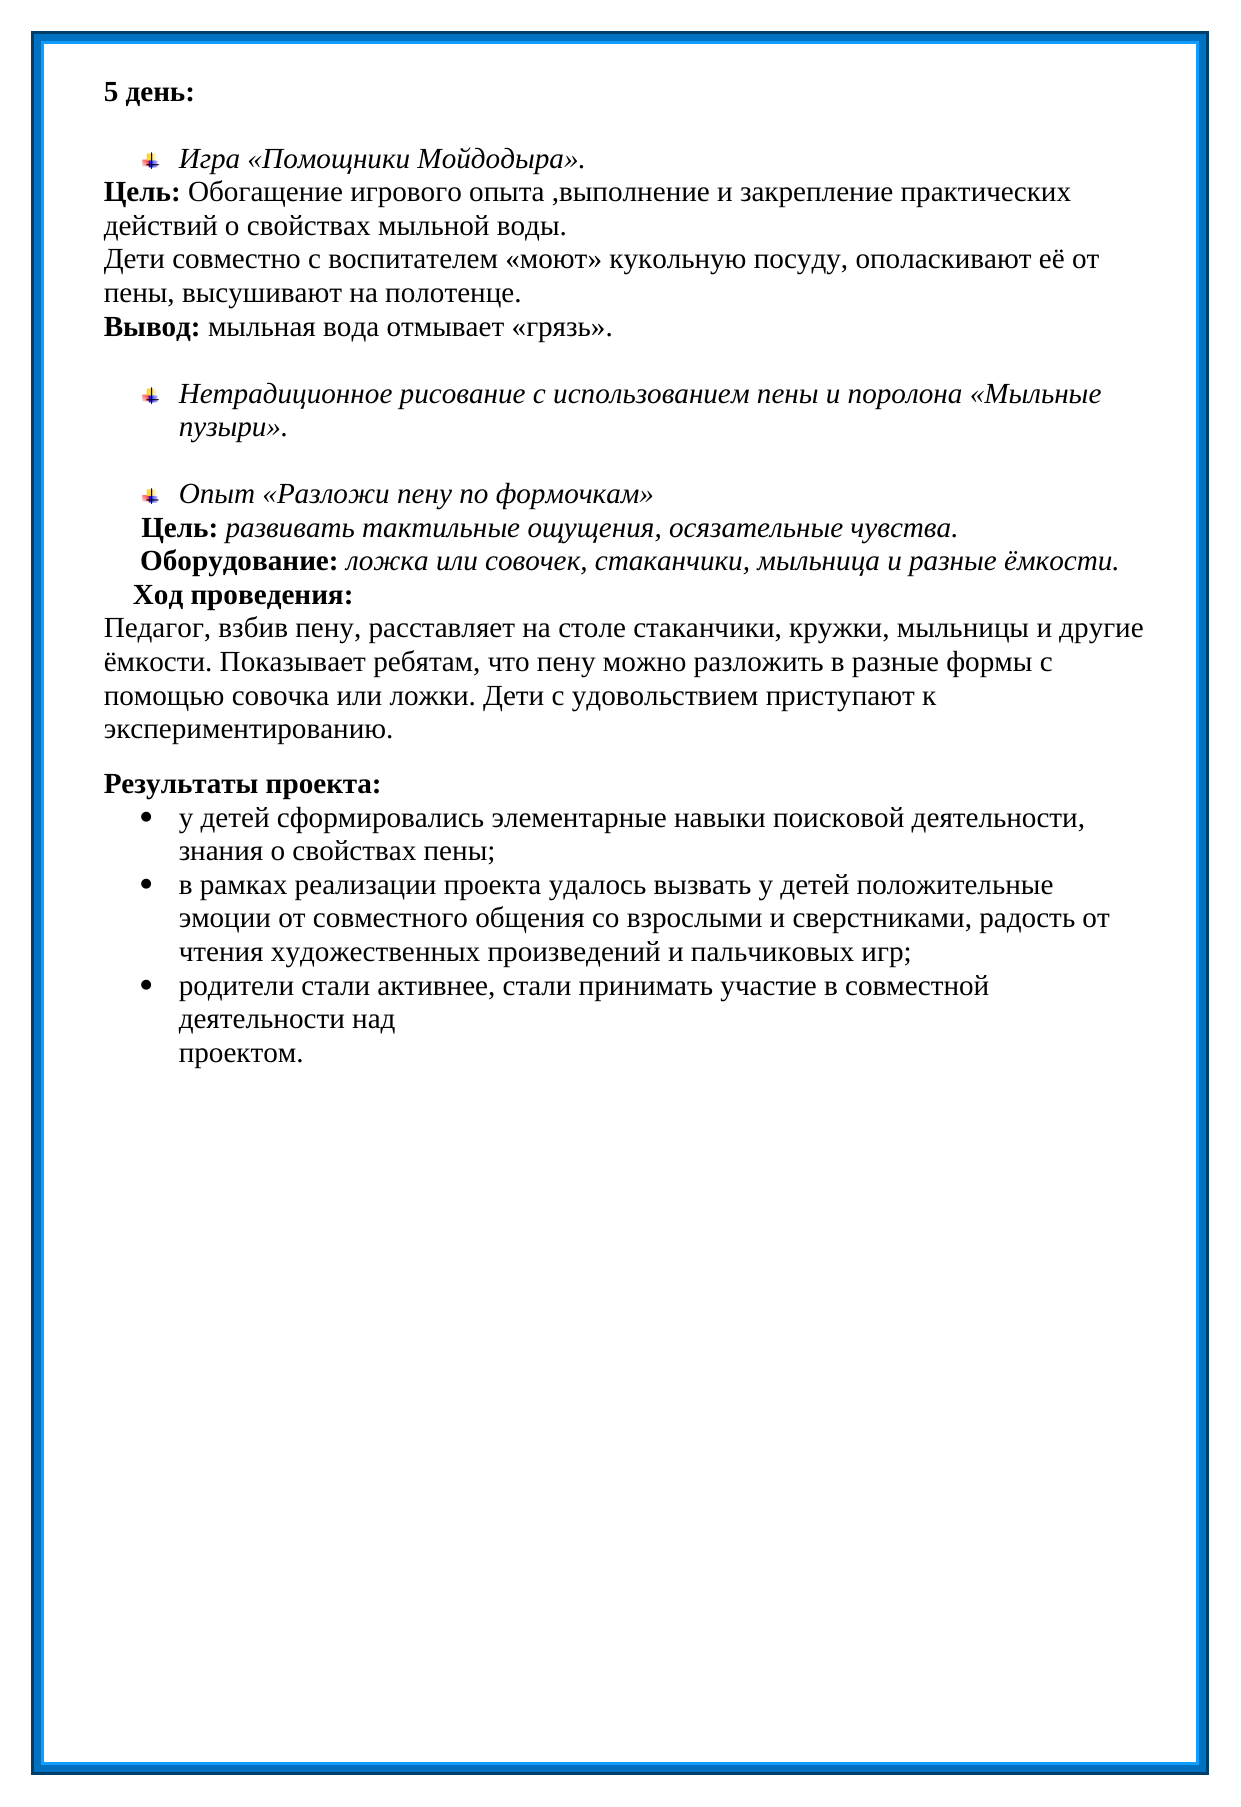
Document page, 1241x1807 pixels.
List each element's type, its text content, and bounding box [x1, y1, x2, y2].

picture [142, 386, 159, 404]
text Результаты проекта: [103, 766, 1152, 800]
text 5 день: [103, 74, 1152, 107]
list Нетрадиционное рисование с использованием пены и поролона «Мыльные пузыри». [141, 376, 1152, 443]
text Дети совместно с воспитателем «моют» кукольную посуду, ополаскивают её от пены, высушивают на полотенце. [103, 242, 1152, 309]
text Педагог, взбив пену, расставляет на столе стаканчики, кружки, мыльницы и другие ёмкости. Показывает ребятам, что пену можно разложить в разные формы с помощью совочка или ложки. Дети с удовольствием приступают к экспериментированию. [103, 611, 1152, 745]
list в рамках реализации проекта удалось вызвать у детей положительные эмоции от совместного общения со взрослыми и сверстниками, радость от чтения художественных произведений и пальчиковых игр; [141, 867, 1152, 968]
picture [142, 487, 159, 504]
text проектом. [178, 1035, 1152, 1068]
text Вывод: мыльная вода отмывает «грязь». [103, 309, 1152, 342]
list Опыт «Разложи пену по формочкам» [141, 476, 1152, 510]
picture [142, 151, 159, 169]
list родители стали активнее, стали принимать участие в совместной деятельности над [141, 968, 1152, 1035]
text Оборудование: ложка или совочек, стаканчики, мыльница и разные ёмкости. [103, 543, 1152, 577]
text Цель: развивать тактильные ощущения, осязательные чувства. [141, 510, 1152, 543]
list Игра «Помощники Мойдодыра». [141, 141, 1152, 174]
text Цель: Обогащение игрового опыта ,выполнение и закрепление практических действий о свойствах мыльной воды. [103, 174, 1152, 242]
text Ход проведения: [103, 577, 1152, 611]
list у детей сформировались элементарные навыки поисковой деятельности, знания о свойствах пены; [141, 800, 1152, 867]
